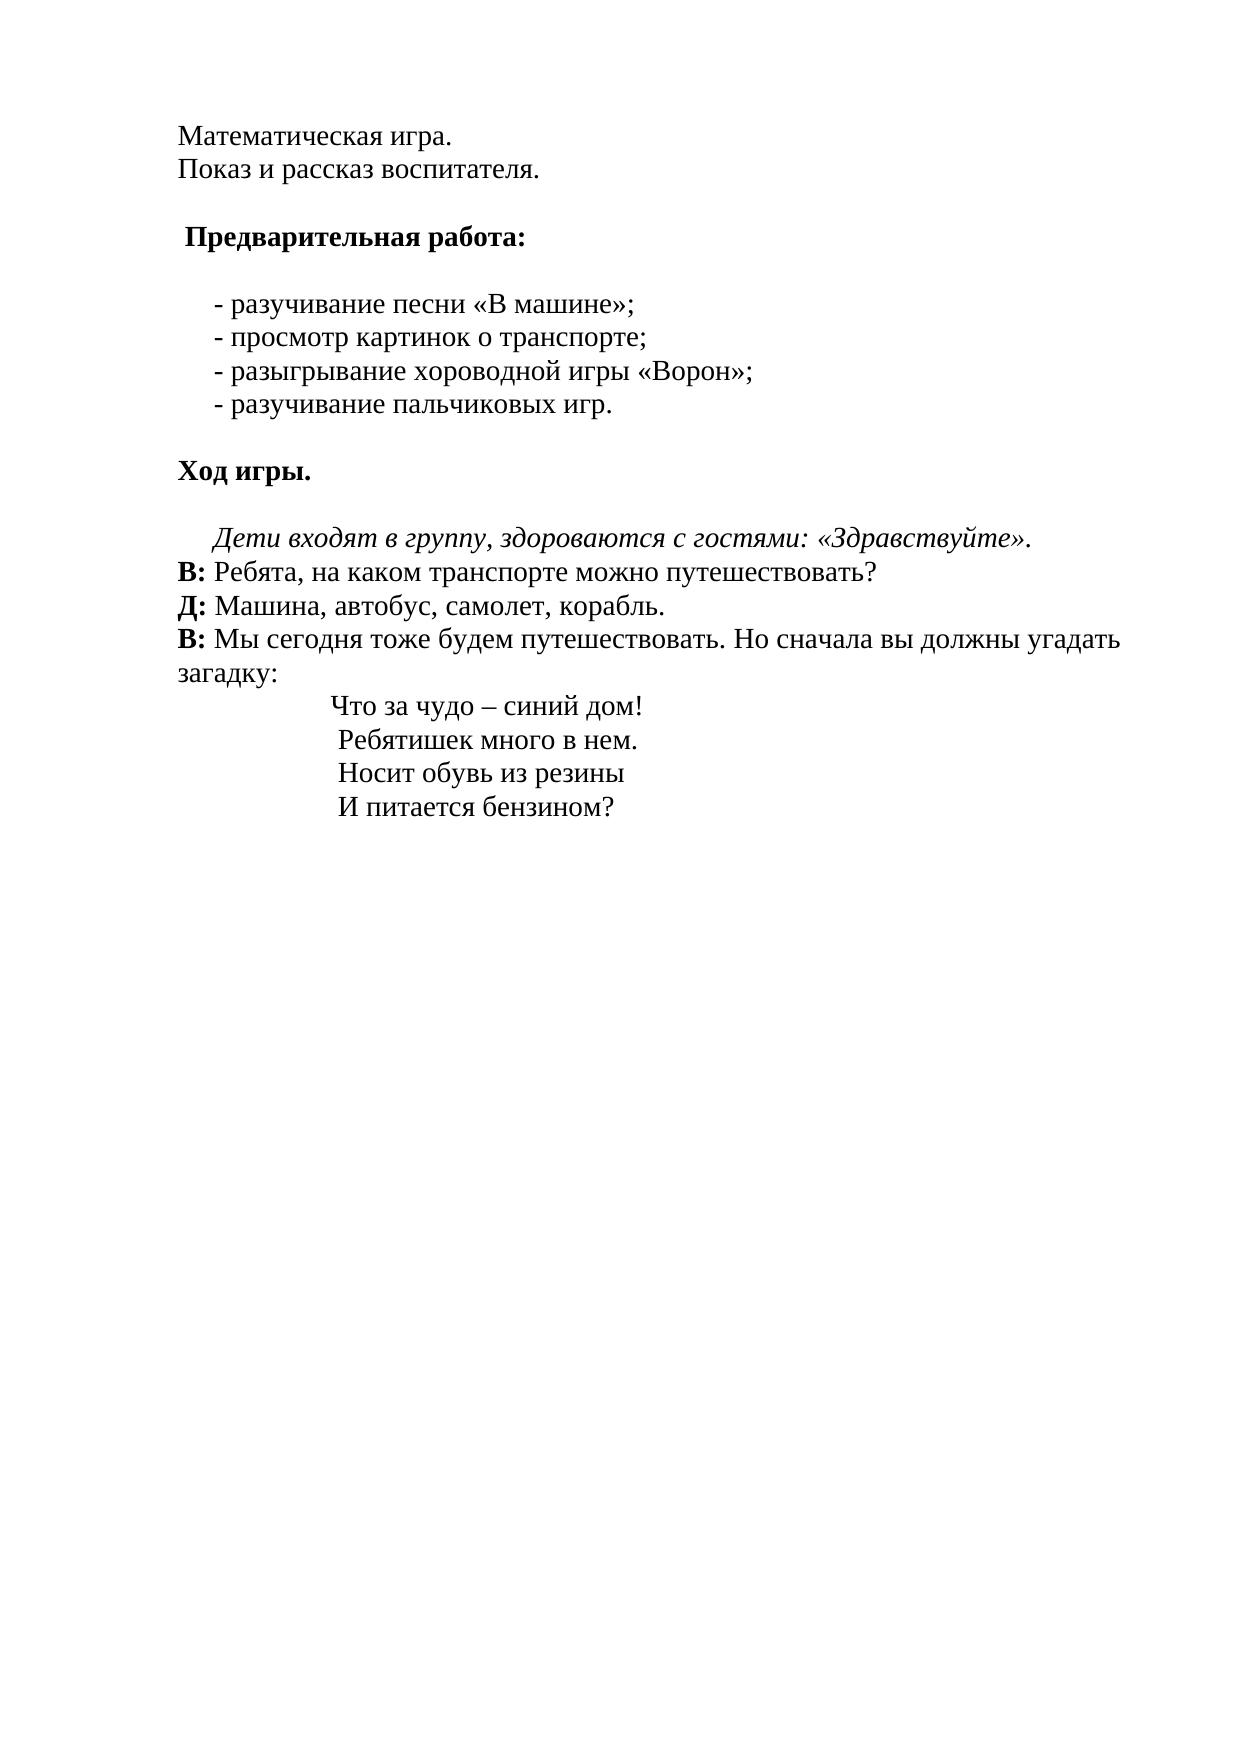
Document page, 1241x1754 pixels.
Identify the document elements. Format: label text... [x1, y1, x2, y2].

text Д: Машина, автобус, самолет, корабль. [177, 588, 1152, 621]
text И питается бензином? [177, 789, 1152, 822]
text Ход игры. [177, 453, 1152, 487]
text Ребятишек много в нем. [177, 722, 1152, 755]
text Носит обувь из резины [177, 755, 1152, 789]
text В: Ребята, на каком транспорте можно путешествовать? [177, 554, 1152, 588]
text Что за чудо – синий дом! [177, 688, 1152, 722]
text - разыгрывание хороводной игры «Ворон»; [177, 353, 1152, 386]
text - разучивание песни «В машине»; [177, 286, 1152, 319]
text - просмотр картинок о транспорте; [177, 319, 1152, 353]
text Предварительная работа: [177, 219, 1152, 252]
text Математическая игра. [177, 118, 1152, 152]
text Дети входят в группу, здороваются с гостями: «Здравствуйте». [177, 521, 1152, 554]
text Показ и рассказ воспитателя. [177, 152, 1152, 185]
text В: Мы сегодня тоже будем путешествовать. Но сначала вы должны угадать загадку: [177, 621, 1152, 688]
text - разучивание пальчиковых игр. [177, 386, 1152, 420]
